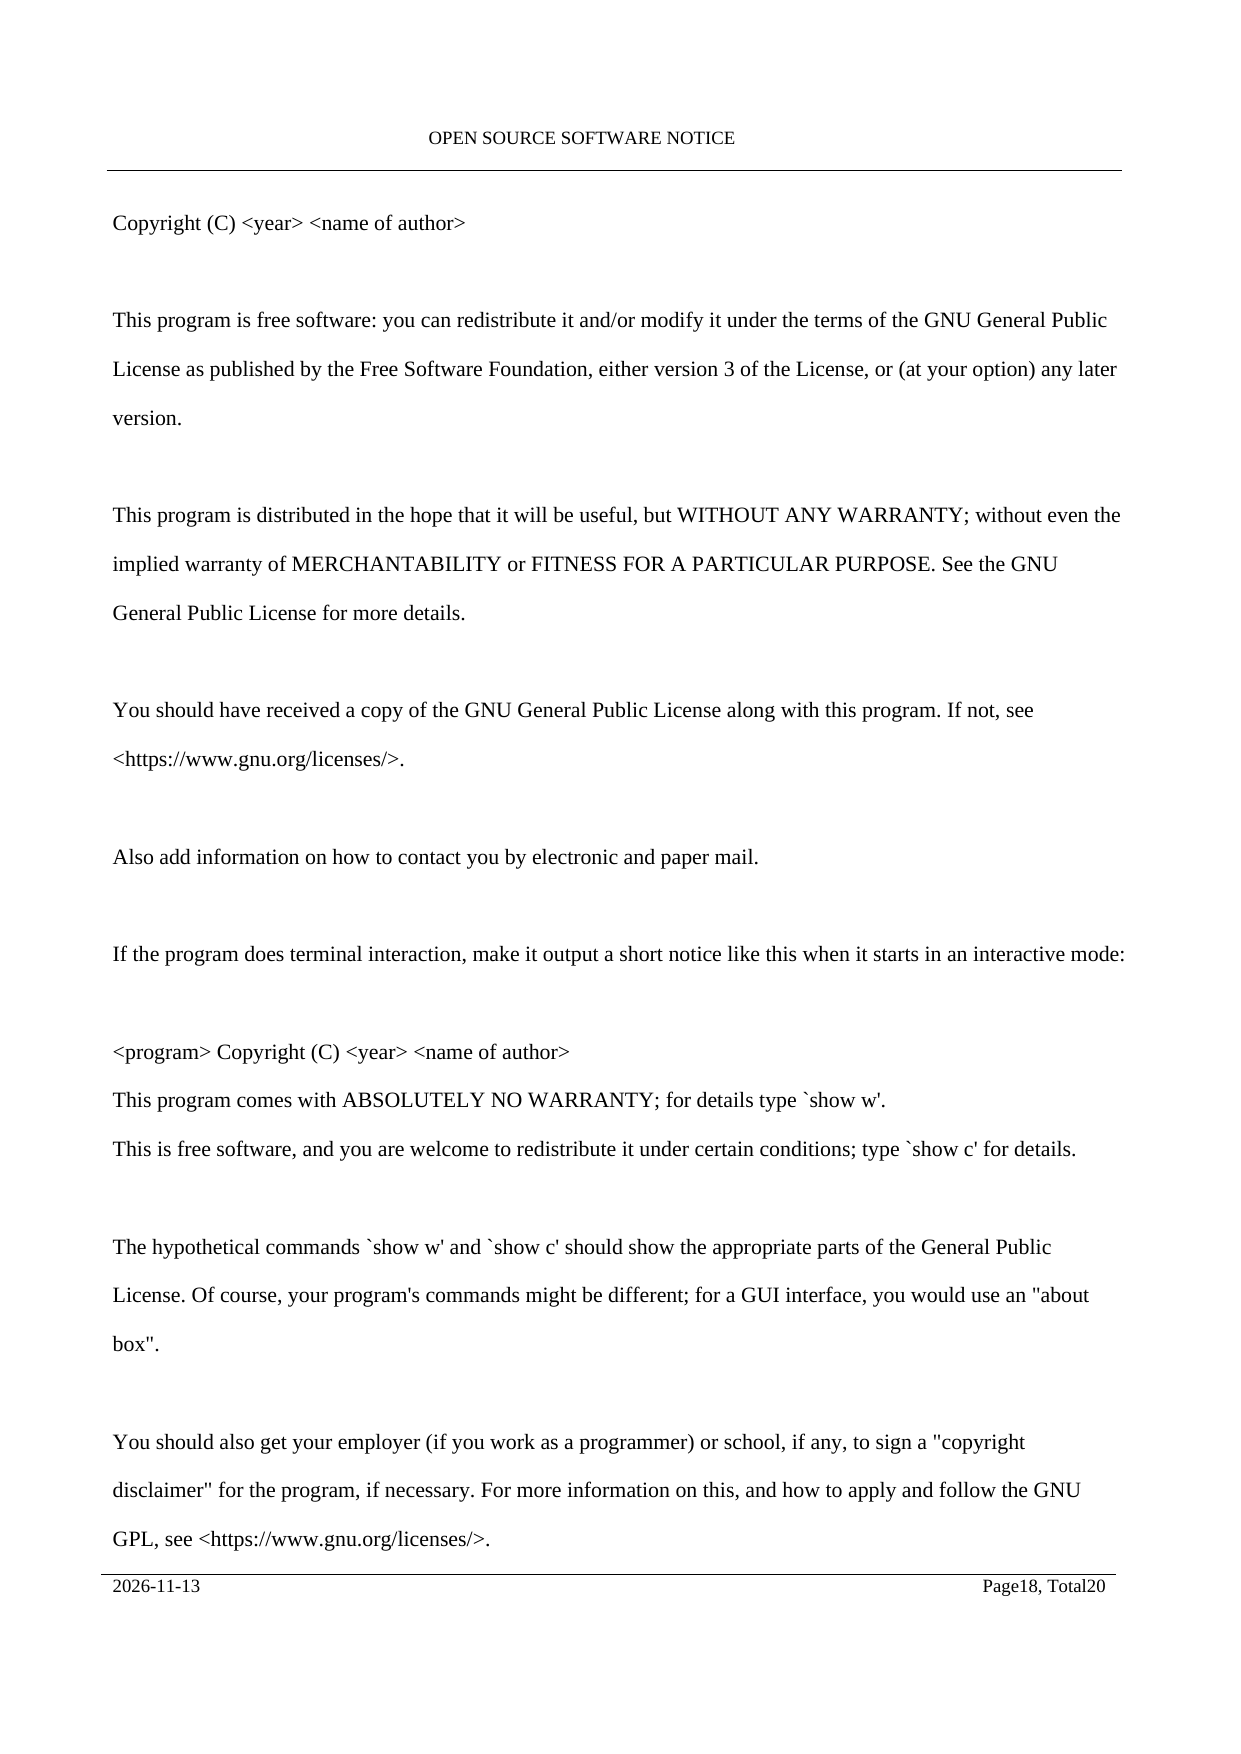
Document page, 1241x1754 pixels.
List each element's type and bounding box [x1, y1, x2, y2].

text [112, 206, 1128, 1555]
